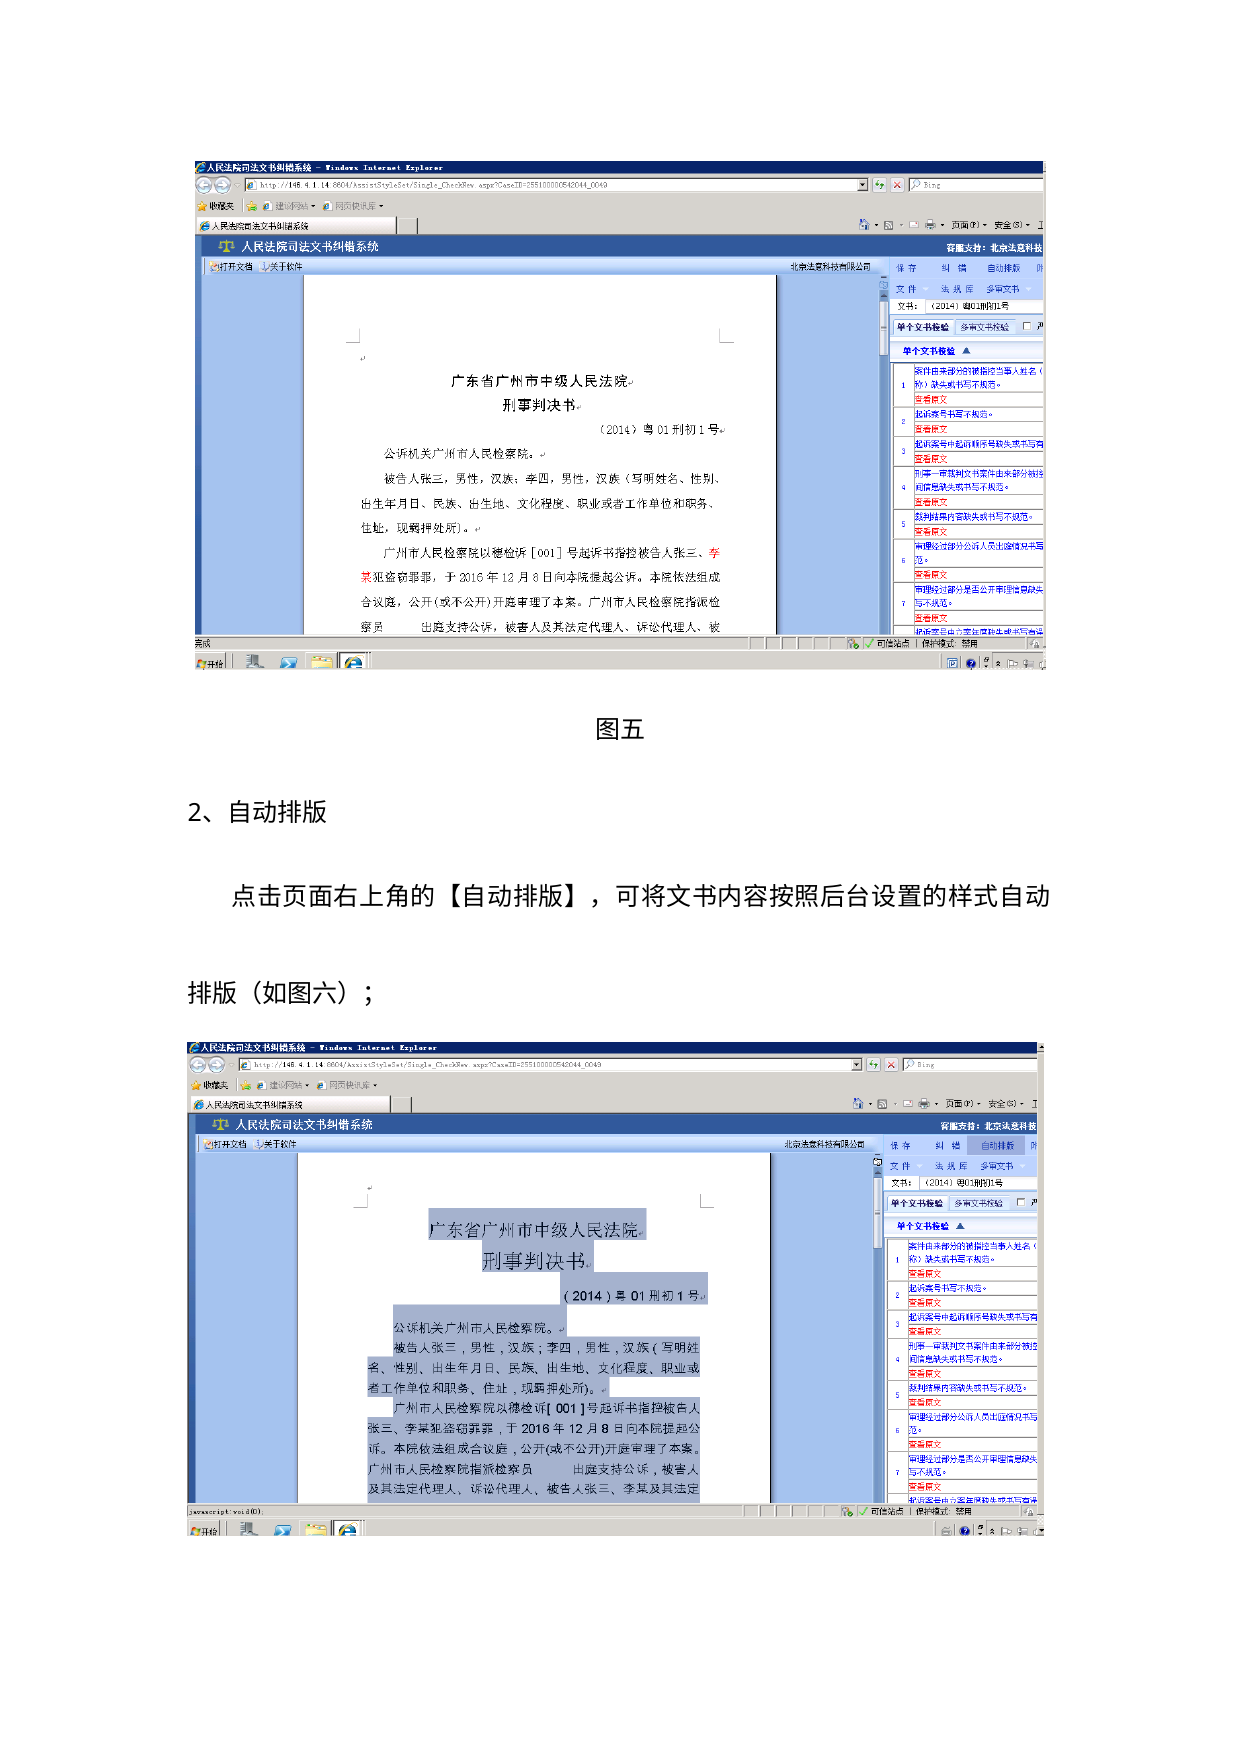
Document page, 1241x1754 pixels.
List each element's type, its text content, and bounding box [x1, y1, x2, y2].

picture [187, 1042, 1044, 1536]
picture [195, 161, 1046, 670]
text 2、自动排版 [187, 778, 1053, 843]
text 图五 [187, 695, 1053, 760]
text 点击页面右上角的【自动排版】，可将文书内容按照后台设置的样式自动排版（如图六）； [187, 862, 1053, 1024]
